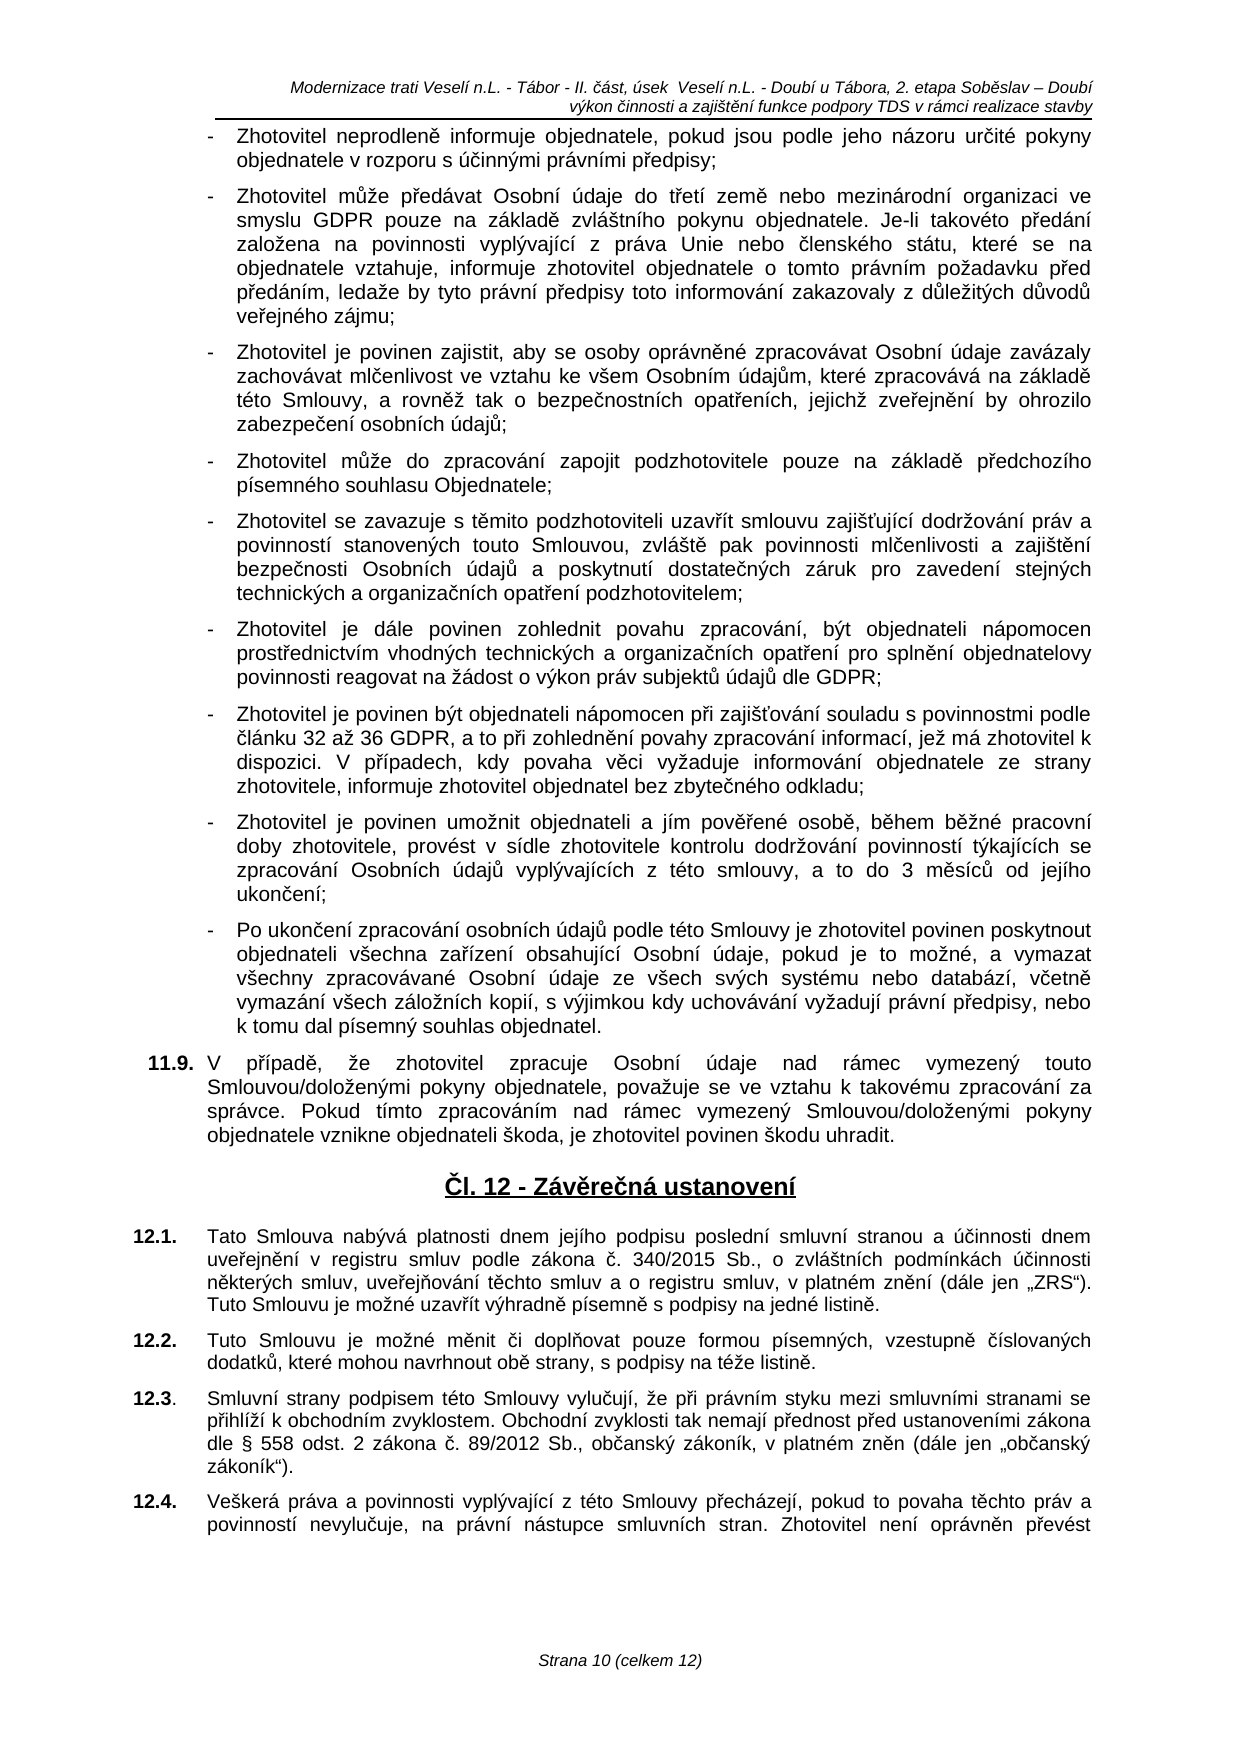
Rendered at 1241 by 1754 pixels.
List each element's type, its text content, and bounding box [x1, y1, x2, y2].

text - Zhotovitel může předávat Osobní údaje do třetí země nebo mezinárodní organizaci ve smyslu GDPR pouze na základě zvláštního pokynu objednatele. Je-li takovéto předání založena na povinnosti vyplývající z práva Unie nebo členského státu, které se na objednatele vztahuje, informuje zhotovitel objednatele o tomto právním požadavku před předáním, ledaže by tyto právní předpisy toto informování zakazovaly z důležitých důvodů veřejného zájmu; [207, 184, 1092, 328]
text - Zhotovitel je dále povinen zohlednit povahu zpracování, být objednateli nápomocen prostřednictvím vhodných technických a organizačních opatření pro splnění objednatelovy povinnosti reagovat na žádost o výkon práv subjektů údajů dle GDPR; [207, 617, 1092, 689]
text - Zhotovitel je povinen být objednateli nápomocen při zajišťování souladu s povinnostmi podle článku 32 až 36 GDPR, a to při zohlednění povahy zpracování informací, jež má zhotovitel k dispozici. V případech, kdy povaha věci vyžaduje informování objednatele ze strany zhotovitele, informuje zhotovitel objednatel bez zbytečného odkladu; [207, 702, 1092, 797]
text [133, 1490, 1092, 1535]
subtitle Čl. 12 - Závěrečná ustanovení [148, 1171, 1092, 1200]
text 12.3. Smluvní strany podpisem této Smlouvy vylučují, že při právním styku mezi smluvními stranami se přihlíží k obchodním zvyklostem. Obchodní zvyklosti tak nemají přednost před ustanoveními zákona dle § 558 odst. 2 zákona č. 89/2012 Sb., občanský zákoník, v platném zněn (dále jen „občanský zákoník“). [133, 1386, 1092, 1477]
text 12.2. Tuto Smlouvu je možné měnit či doplňovat pouze formou písemných, vzestupně číslovaných dodatků, které mohou navrhnout obě strany, s podpisy na téže listině. [133, 1328, 1092, 1374]
text 12.1. Tato Smlouva nabývá platnosti dnem jejího podpisu poslední smluvní stranou a účinnosti dnem uveřejnění v registru smluv podle zákona č. 340/2015 Sb., o zvláštních podmínkách účinnosti některých smluv, uveřejňování těchto smluv a o registru smluv, v platném znění (dále jen „ZRS“). Tuto Smlouvu je možné uzavřít výhradně písemně s podpisy na jedné listině. [133, 1225, 1092, 1316]
text - Zhotovitel se zavazuje s těmito podzhotoviteli uzavřít smlouvu zajišťující dodržování práv a povinností stanovených touto Smlouvou, zvláště pak povinnosti mlčenlivosti a zajištění bezpečnosti Osobních údajů a poskytnutí dostatečných záruk pro zavedení stejných technických a organizačních opatření podzhotovitelem; [207, 509, 1092, 605]
text - Zhotovitel neprodleně informuje objednatele, pokud jsou podle jeho názoru určité pokyny objednatele v rozporu s účinnými právními předpisy; [207, 123, 1092, 171]
text - Zhotovitel je povinen zajistit, aby se osoby oprávněné zpracovávat Osobní údaje zavázaly zachovávat mlčenlivost ve vztahu ke všem Osobním údajům, které zpracovává na základě této Smlouvy, a rovněž tak o bezpečnostních opatřeních, jejichž zveřejnění by ohrozilo zabezpečení osobních údajů; [207, 340, 1092, 436]
text - Zhotovitel je povinen umožnit objednateli a jím pověřené osobě, během běžné pracovní doby zhotovitele, provést v sídle zhotovitele kontrolu dodržování povinností týkajících se zpracování Osobních údajů vyplývajících z této smlouvy, a to do 3 měsíců od jejího ukončení; [207, 810, 1092, 906]
text - Zhotovitel může do zpracování zapojit podzhotovitele pouze na základě předchozího písemného souhlasu Objednatele; [207, 448, 1092, 496]
text 11.9. V případě, že zhotovitel zpracuje Osobní údaje nad rámec vymezený touto Smlouvou/doloženými pokyny objednatele, považuje se ve vztahu k takovému zpracování za správce. Pokud tímto zpracováním nad rámec vymezený Smlouvou/doloženými pokyny objednatele vznikne objednateli škoda, je zhotovitel povinen škodu uhradit. [148, 1051, 1092, 1146]
text - Po ukončení zpracování osobních údajů podle této Smlouvy je zhotovitel povinen poskytnout objednateli všechna zařízení obsahující Osobní údaje, pokud je to možné, a vymazat všechny zpracovávané Osobní údaje ze všech svých systému nebo databází, včetně vymazání všech záložních kopií, s výjimkou kdy uchovávání vyžadují právní předpisy, nebo k tomu dal písemný souhlas objednatel. [207, 918, 1092, 1038]
